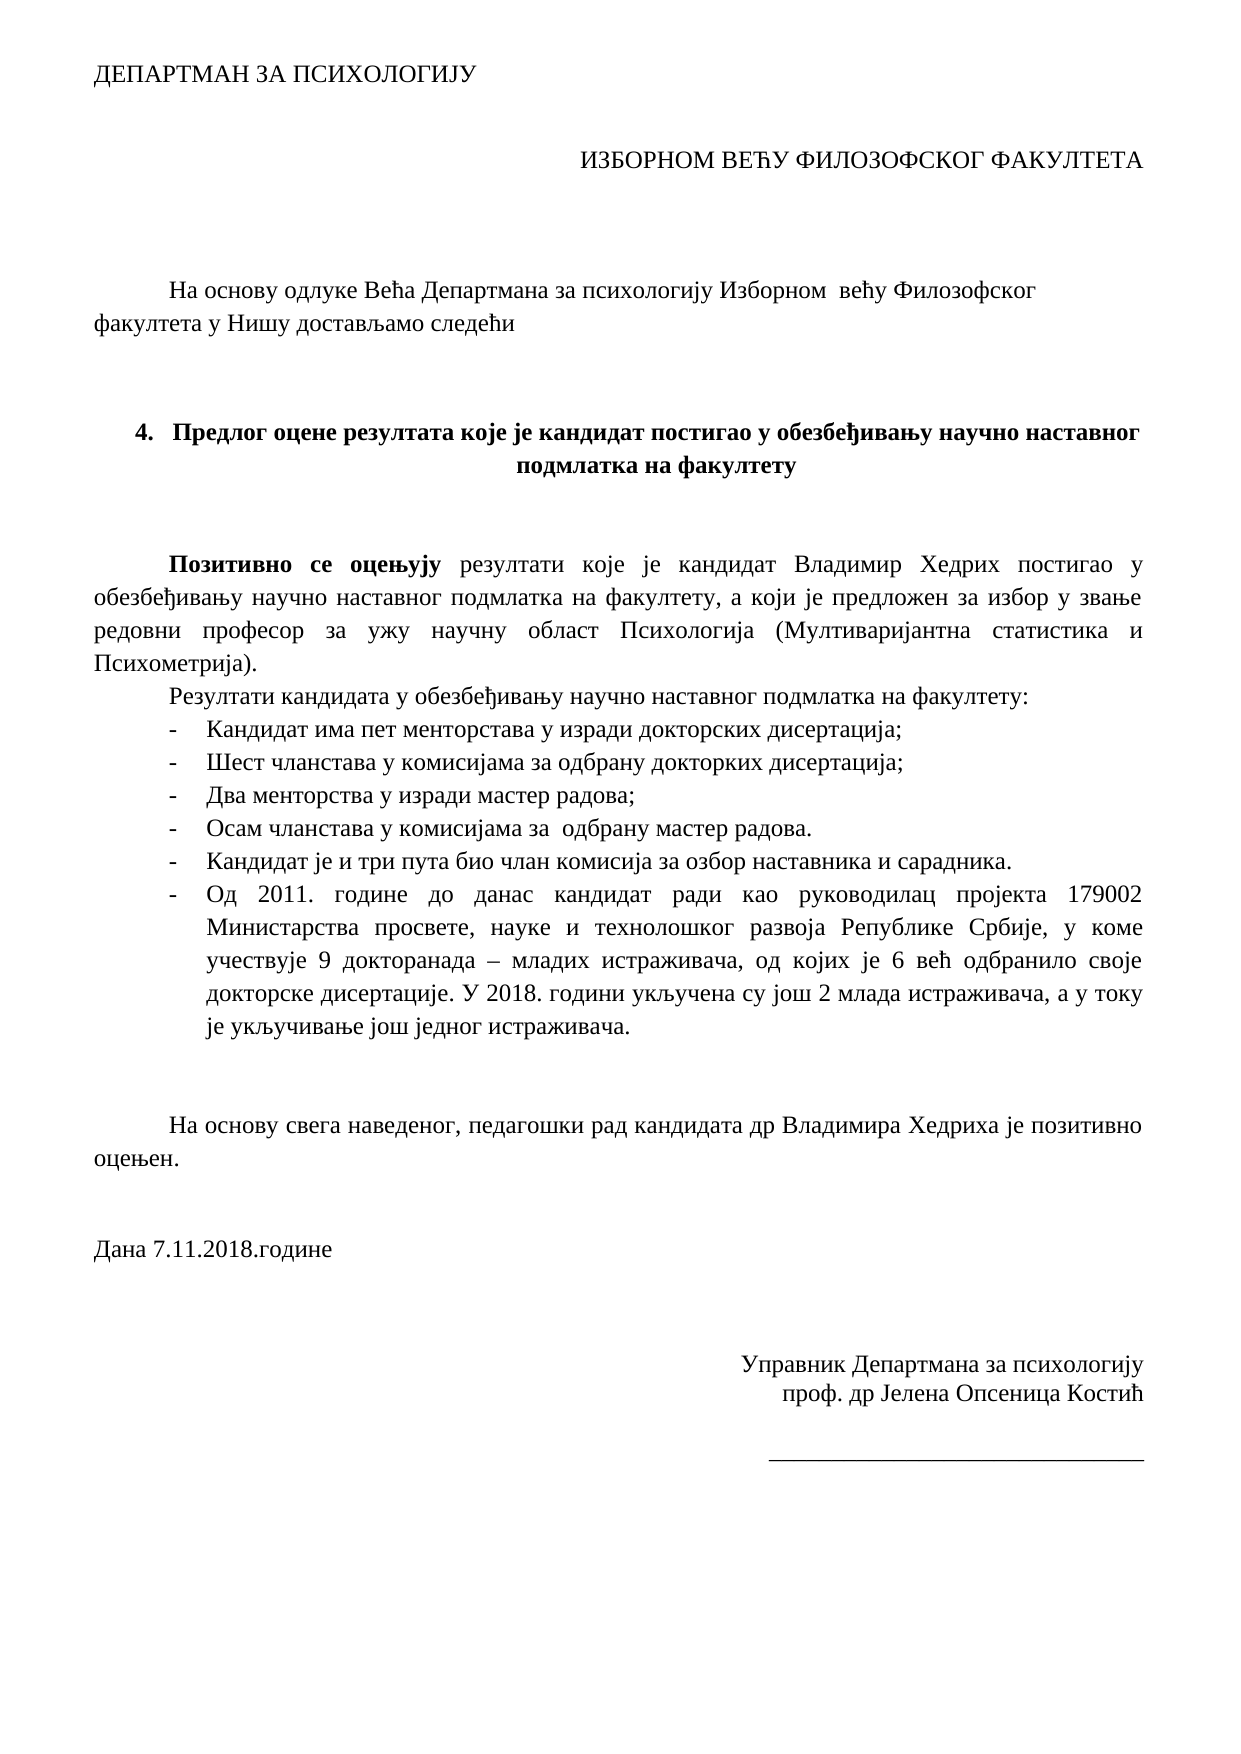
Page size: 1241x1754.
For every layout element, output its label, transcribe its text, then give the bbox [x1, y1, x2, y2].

text Резултати кандидата у обезбеђивању научно наставног подмлатка на факултету: [94, 681, 1144, 710]
text На основу одлуке Већа Департмана за психологију Изборном већу Филозофског факултета у Нишу достављамо следећи [94, 275, 1144, 336]
list Предлог оцене резултата које је кандидат постигао у обезбеђивању научно наставног подмлатка на факултету [131, 417, 1144, 479]
text Упрaвник Дeпaртмана зa психoлoгиjу [94, 1349, 1144, 1378]
text проф. др Јелена Опсеница Костић [94, 1378, 1144, 1406]
text Позитивно се оцењују резултати које је кандидат Владимир Хедрих постигао у обезбеђивању научно наставног подмлатка на факултету, а који је предложен за избор у звање редовни професор за ужу научну област Психологија (Мултиваријантна статистика и Психометрија). [94, 549, 1144, 677]
list Шест чланстава у комисијама за одбрану докторких дисертација; [169, 747, 1144, 776]
text На основу свега наведеног, педагошки рад кандидата др Владимира Хедриха је позитивно оцењен. [94, 1110, 1144, 1172]
list Два менторства у изради мастер радова; [169, 780, 1144, 809]
text ДЕПАРТМАН ЗА ПСИХОЛОГИЈУ [94, 59, 1144, 88]
list Кандидат је и три пута био члан комисија за озбор наставника и сарадника. [169, 846, 1144, 875]
list Од 2011. године до данас кандидат ради као руководилац пројекта 179002 Министарства просвете, науке и технолошког развоја Републике Србије, у коме учествује 9 докторанада – младих истраживача, од којих је 6 већ одбранило своје докторске дисертације. У 2018. години укључена су још 2 млада истраживача, а у току је укључивање још једног истраживача. [169, 879, 1144, 1040]
list Осам чланстава у комисијама за одбрану мастер радова. [169, 813, 1144, 842]
text ИЗБОРНОМ ВЕЋУ ФИЛОЗОФСКОГ ФАКУЛТЕТА [94, 145, 1144, 174]
text Дана 7.11.2018.године [94, 1234, 1144, 1263]
list Кандидат има пет менторстава у изради докторских дисертација; [169, 714, 1144, 743]
text ______________________________ [94, 1435, 1144, 1464]
